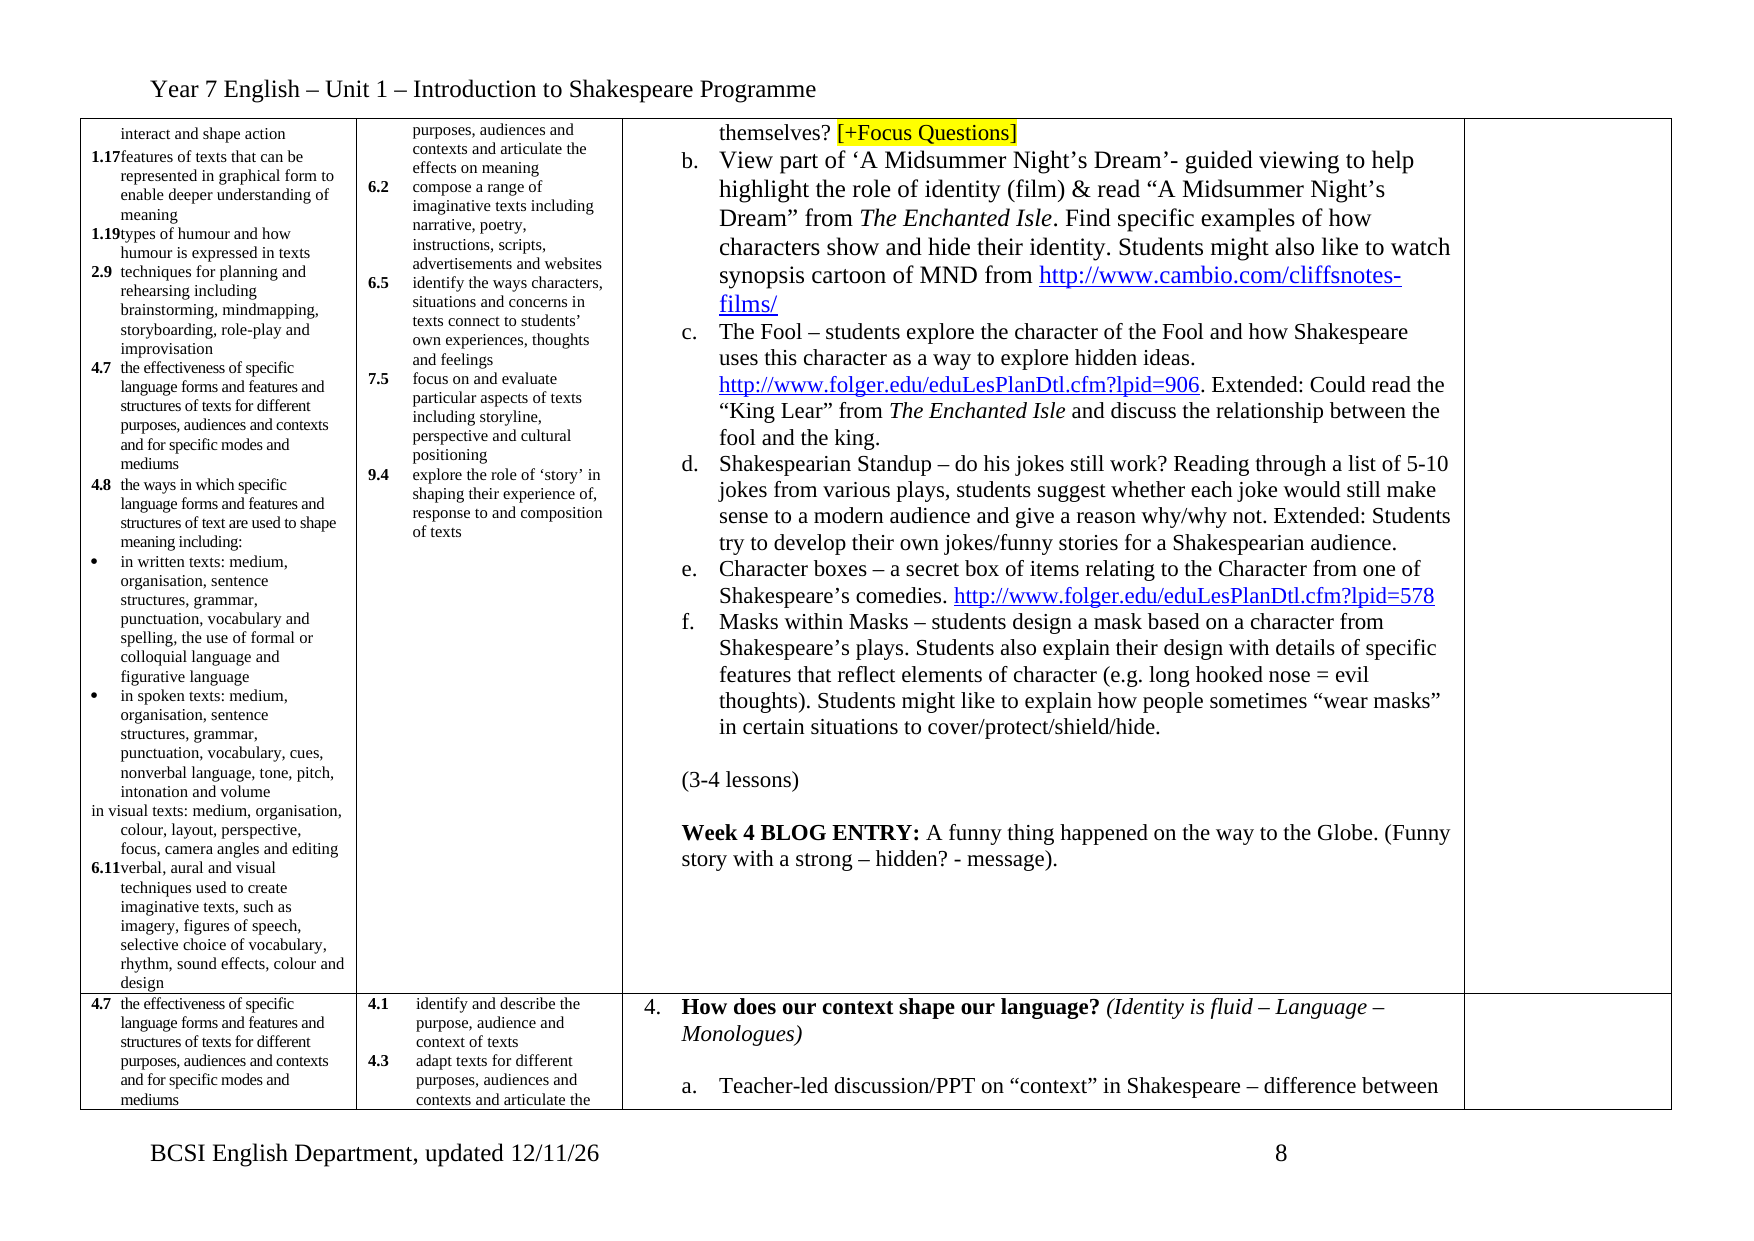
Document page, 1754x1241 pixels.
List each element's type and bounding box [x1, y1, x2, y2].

table_cell [81, 119, 356, 992]
table_cell [623, 994, 1464, 1108]
table_cell [81, 994, 356, 1108]
table_cell [623, 119, 1464, 992]
table_cell [357, 119, 622, 992]
table_cell [357, 994, 622, 1108]
table_cell [1465, 119, 1671, 992]
table_cell [1465, 994, 1671, 1108]
